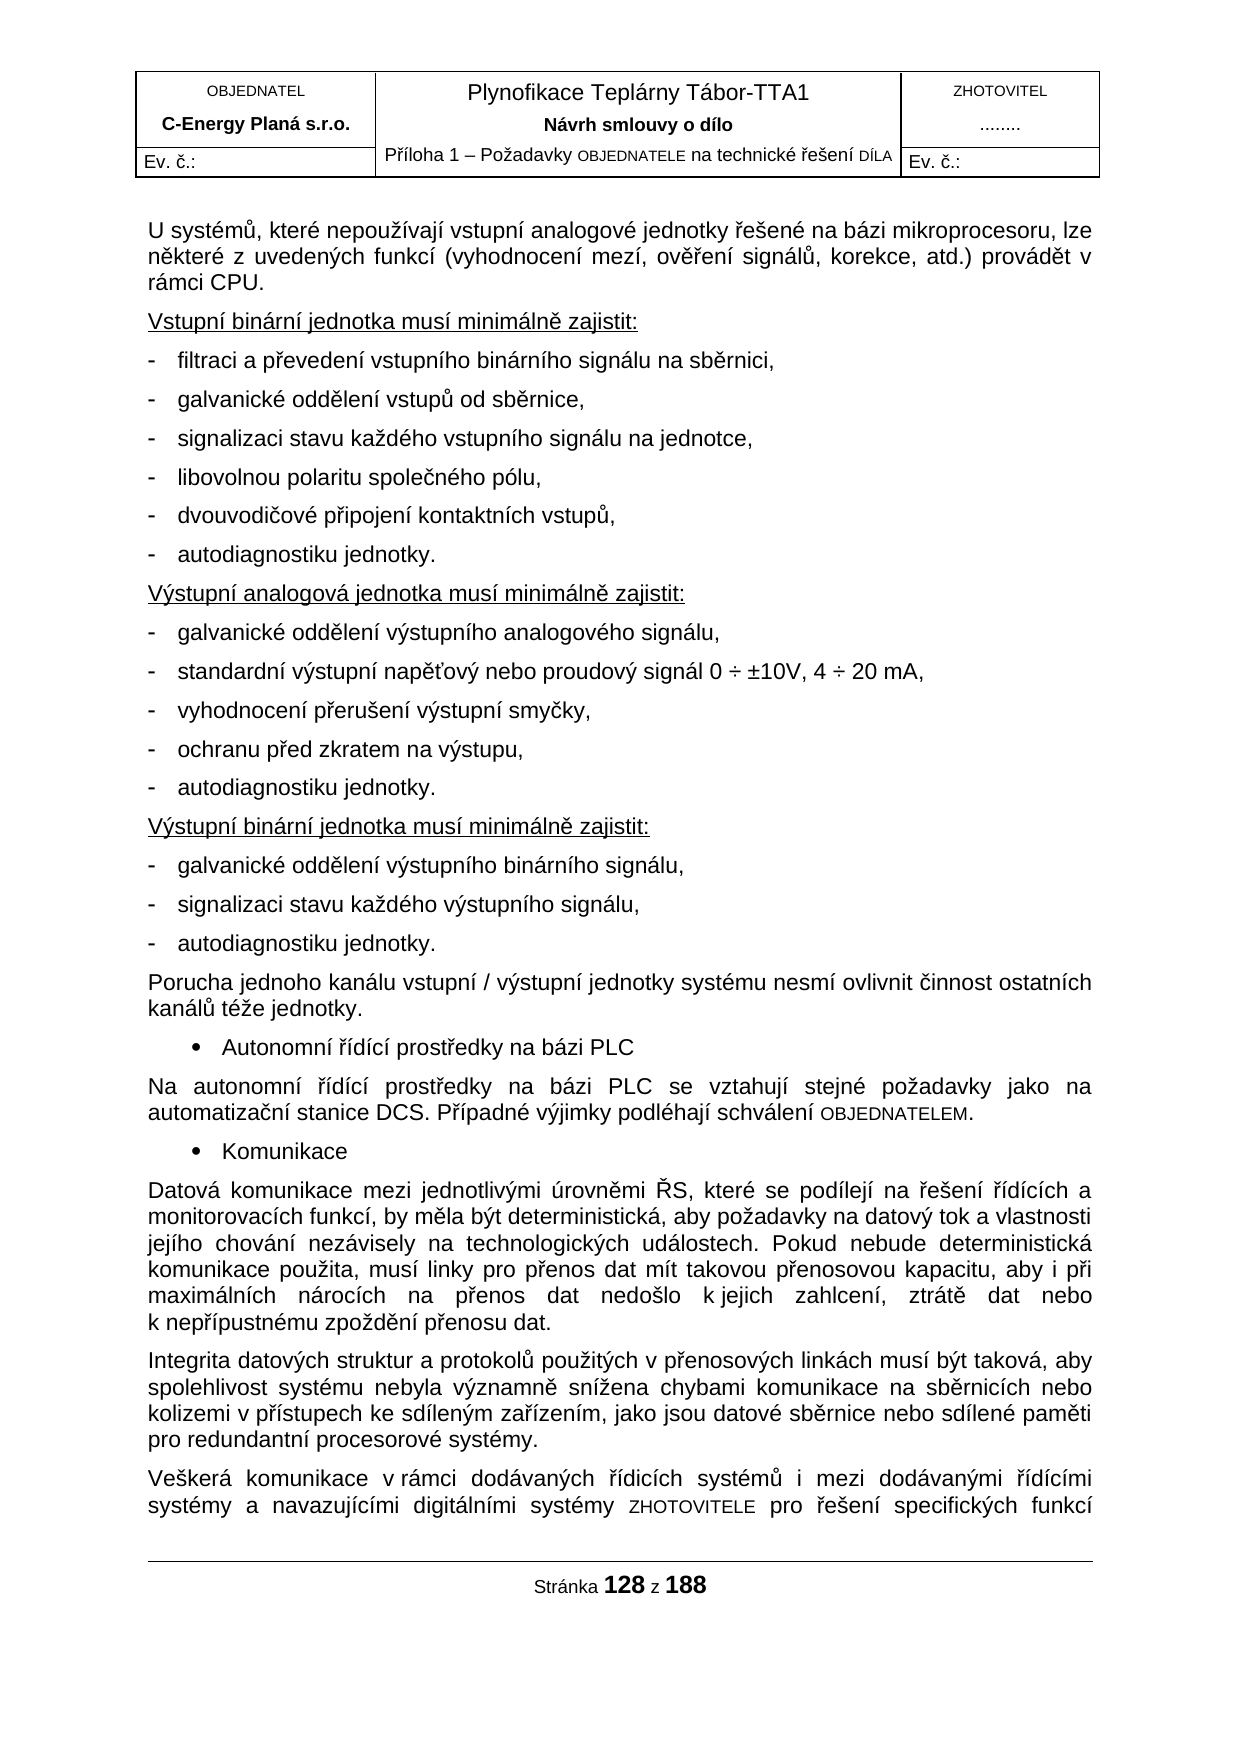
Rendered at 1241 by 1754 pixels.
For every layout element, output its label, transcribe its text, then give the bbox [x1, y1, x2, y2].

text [148, 1465, 1093, 1518]
text Vstupní binární jednotka musí minimálně zajistit: [148, 308, 1093, 334]
text Integrita datových struktur a protokolů použitých v přenosových linkách musí být taková, aby spolehlivost systému nebyla významně snížena chybami komunikace na sběrnicích nebo kolizemi v přístupech ke sdíleným zařízením, jako jsou datové sběrnice nebo sdílené paměti pro redundantní procesorové systémy. [148, 1347, 1093, 1453]
text Autonomní řídící prostředky na bázi PLC [192, 1034, 1093, 1060]
text  libovolnou polaritu společného pólu, [148, 463, 1093, 490]
text  ochranu před zkratem na výstupu, [148, 736, 1093, 762]
text  galvanické oddělení vstupů od sběrnice, [148, 386, 1093, 412]
text Datová komunikace mezi jednotlivými úrovněmi ŘS, které se podílejí na řešení řídících a monitorovacích funkcí, by měla být deterministická, aby požadavky na datový tok a vlastnosti jejího chování nezávisely na technologických událostech. Pokud nebude deterministická komunikace použita, musí linky pro přenos dat mít takovou přenosovou kapacitu, aby i při maximálních nárocích na přenos dat nedošlo k jejich zahlcení, ztrátě dat nebo k nepřípustnému zpoždění přenosu dat. [148, 1177, 1093, 1335]
text  galvanické oddělení výstupního binárního signálu, [148, 852, 1093, 878]
text  dvouvodičové připojení kontaktních vstupů, [148, 502, 1093, 529]
text Výstupní binární jednotka musí minimálně zajistit: [148, 813, 1093, 839]
text Komunikace [192, 1138, 1093, 1164]
text  signalizaci stavu každého vstupního signálu na jednotce, [148, 425, 1093, 451]
text  autodiagnostiku jednotky. [148, 930, 1093, 956]
text Porucha jednoho kanálu vstupní / výstupní jednotky systému nesmí ovlivnit činnost ostatních kanálů téže jednotky. [148, 969, 1093, 1021]
text  signalizaci stavu každého výstupního signálu, [148, 891, 1093, 917]
text Výstupní analogová jednotka musí minimálně zajistit: [148, 580, 1093, 606]
text  standardní výstupní napěťový nebo proudový signál 0 ÷ ±10V, 4 ÷ 20 mA, [148, 658, 1093, 684]
text  galvanické oddělení výstupního analogového signálu, [148, 619, 1093, 645]
text  autodiagnostiku jednotky. [148, 774, 1093, 801]
text U systémů, které nepoužívají vstupní analogové jednotky řešené na bázi mikroprocesoru, lze některé z uvedených funkcí (vyhodnocení mezí, ověření signálů, korekce, atd.) provádět v rámci CPU. [148, 217, 1093, 296]
text Na autonomní řídící prostředky na bázi PLC se vztahují stejné požadavky jako na automatizační stanice DCS. Případné výjimky podléhají schválení objednatelem. [148, 1073, 1093, 1125]
text  vyhodnocení přerušení výstupní smyčky, [148, 697, 1093, 723]
text  autodiagnostiku jednotky. [148, 541, 1093, 568]
text  filtraci a převedení vstupního binárního signálu na sběrnici, [148, 347, 1093, 373]
